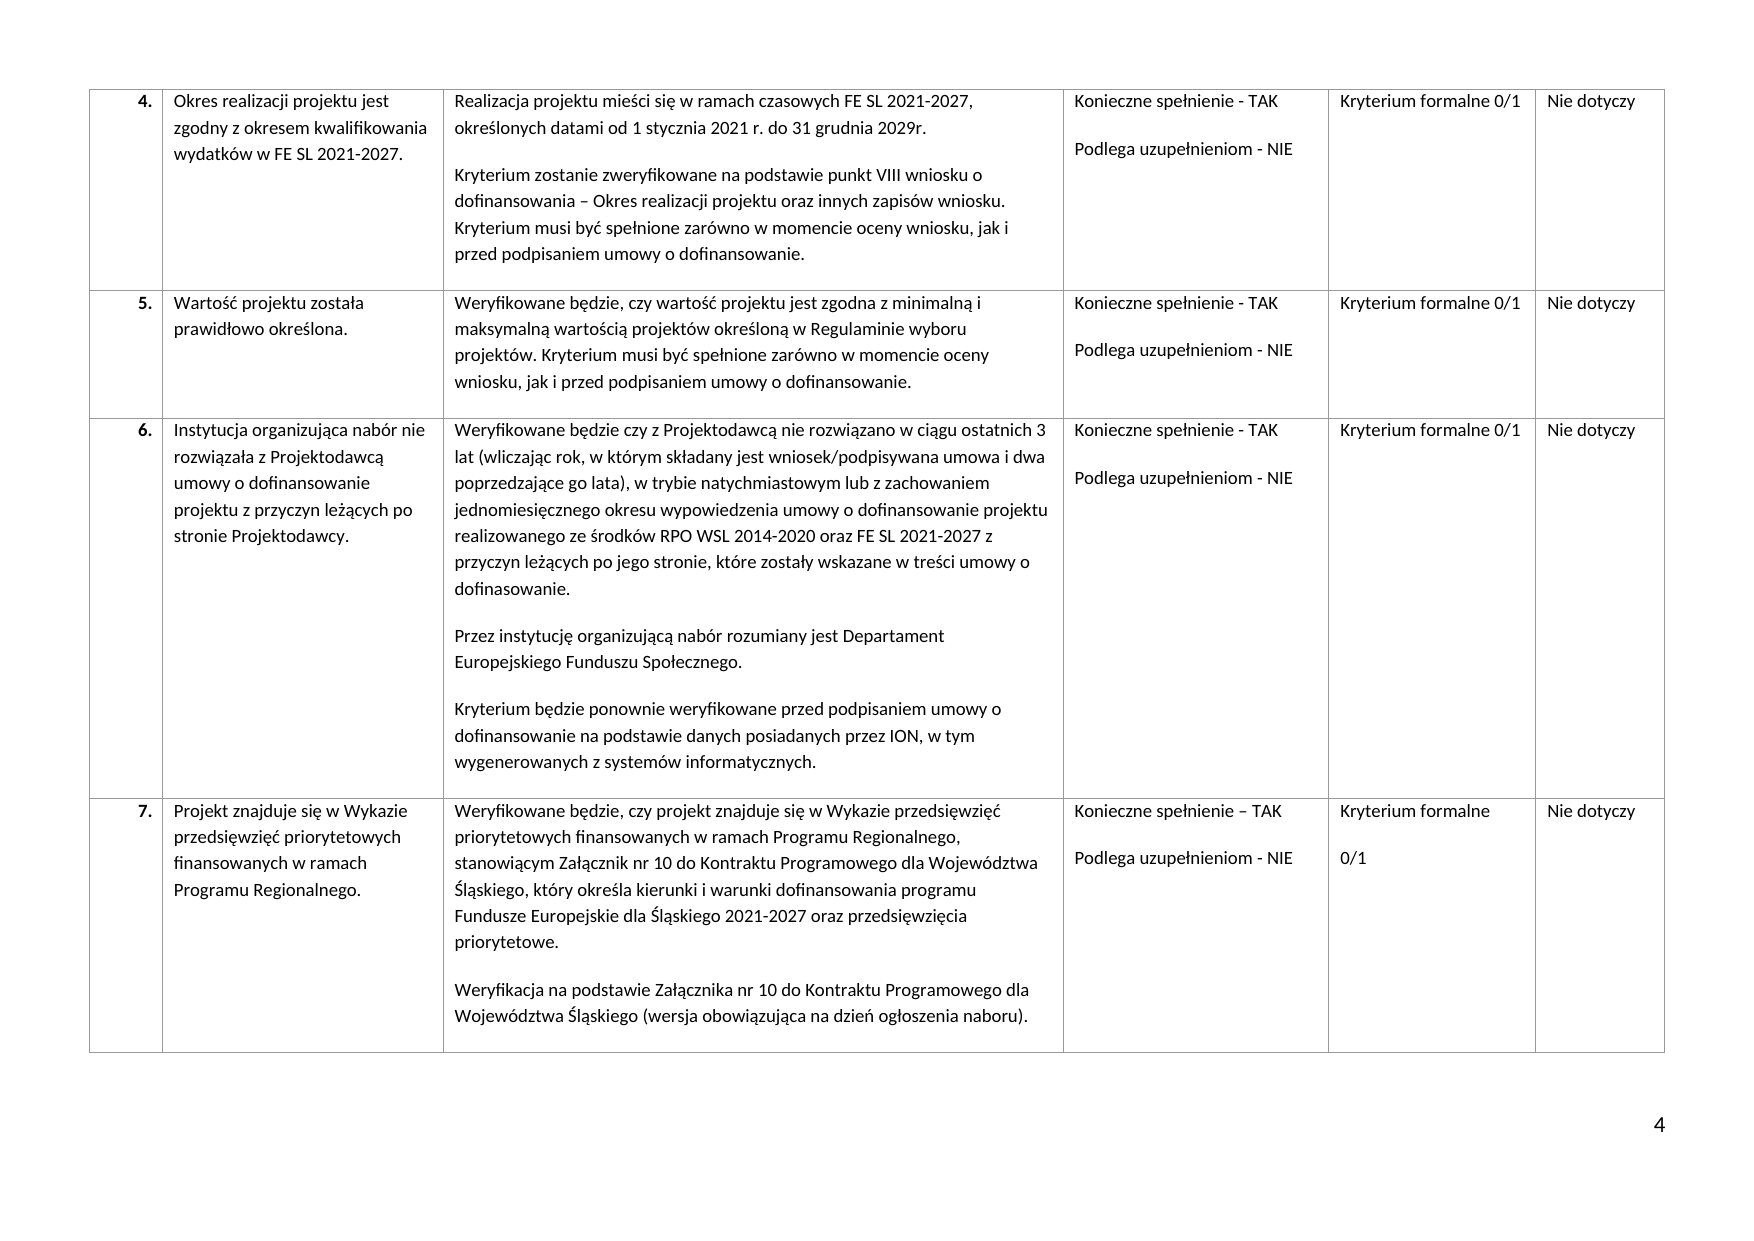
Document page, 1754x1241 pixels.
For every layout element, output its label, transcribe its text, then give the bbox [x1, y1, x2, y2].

table_cell Weryfikowane będzie, czy projekt znajduje się w Wykazie przedsięwzięć priorytetowych finansowanych w ramach Programu Regionalnego, stanowiącym Załącznik nr 10 do Kontraktu Programowego dla Województwa Śląskiego, który określa kierunki i warunki dofinansowania programu Fundusze Europejskie dla Śląskiego 2021-2027 oraz przedsięwzięcia priorytetowe. Weryfikacja na podstawie Załącznika nr 10 do Kontraktu Programowego dla Województwa Śląskiego (wersja obowiązująca na dzień ogłoszenia naboru). [444, 799, 1063, 1052]
table_cell Nie dotyczy [1536, 90, 1664, 290]
table_cell Nie dotyczy [1536, 799, 1664, 1052]
table_cell [90, 419, 162, 798]
table_cell Kryterium formalne 0/1 [1329, 291, 1535, 418]
table_cell Konieczne spełnienie - TAK Podlega uzupełnieniom - NIE [1064, 291, 1328, 418]
table_cell Konieczne spełnienie - TAK Podlega uzupełnieniom - NIE [1064, 419, 1328, 798]
table_cell Nie dotyczy [1536, 419, 1664, 798]
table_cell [1329, 90, 1535, 290]
table_cell [90, 799, 162, 1052]
table_cell Konieczne spełnienie – TAK Podlega uzupełnieniom - NIE [1064, 799, 1328, 1052]
table_cell Weryfikowane będzie czy z Projektodawcą nie rozwiązano w ciągu ostatnich 3 lat (wliczając rok, w którym składany jest wniosek/podpisywana umowa i dwa poprzedzające go lata), w trybie natychmiastowym lub z zachowaniem jednomiesięcznego okresu wypowiedzenia umowy o dofinansowanie projektu realizowanego ze środków RPO WSL 2014-2020 oraz FE SL 2021-2027 z przyczyn leżących po jego stronie, które zostały wskazane w treści umowy o dofinasowanie. Przez instytucję organizującą nabór rozumiany jest Departament Europejskiego Funduszu Społecznego. Kryterium będzie ponownie weryfikowane przed podpisaniem umowy o dofinansowanie na podstawie danych posiadanych przez ION, w tym wygenerowanych z systemów informatycznych. [444, 419, 1063, 798]
table_cell Weryfikowane będzie, czy wartość projektu jest zgodna z minimalną i maksymalną wartością projektów określoną w Regulaminie wyboru projektów. Kryterium musi być spełnione zarówno w momencie oceny wniosku, jak i przed podpisaniem umowy o dofinansowanie. [444, 291, 1063, 418]
table_cell Wartość projektu została prawidłowo określona. [163, 291, 443, 418]
table_cell Realizacja projektu mieści się w ramach czasowych FE SL 2021-2027, określonych datami od 1 stycznia 2021 r. do 31 grudnia 2029r. Kryterium zostanie zweryfikowane na podstawie punkt VIII wniosku o dofinansowania – Okres realizacji projektu oraz innych zapisów wniosku. Kryterium musi być spełnione zarówno w momencie oceny wniosku, jak i przed podpisaniem umowy o dofinansowanie. [444, 90, 1063, 290]
table_cell Okres realizacji projektu jest zgodny z okresem kwalifikowania wydatków w FE SL 2021-2027. [163, 90, 443, 290]
table_cell Kryterium formalne 0/1 [1329, 419, 1535, 798]
table_cell [90, 90, 162, 290]
table_cell [90, 291, 162, 418]
table_cell Instytucja organizująca nabór nie rozwiązała z Projektodawcą umowy o dofinansowanie projektu z przyczyn leżących po stronie Projektodawcy. [163, 419, 443, 798]
table_cell Konieczne spełnienie - TAK Podlega uzupełnieniom - NIE [1064, 90, 1328, 290]
table_cell Kryterium formalne 0/1 [1329, 799, 1535, 1052]
table_cell Projekt znajduje się w Wykazie przedsięwzięć priorytetowych finansowanych w ramach Programu Regionalnego. [163, 799, 443, 1052]
table_cell Nie dotyczy [1536, 291, 1664, 418]
